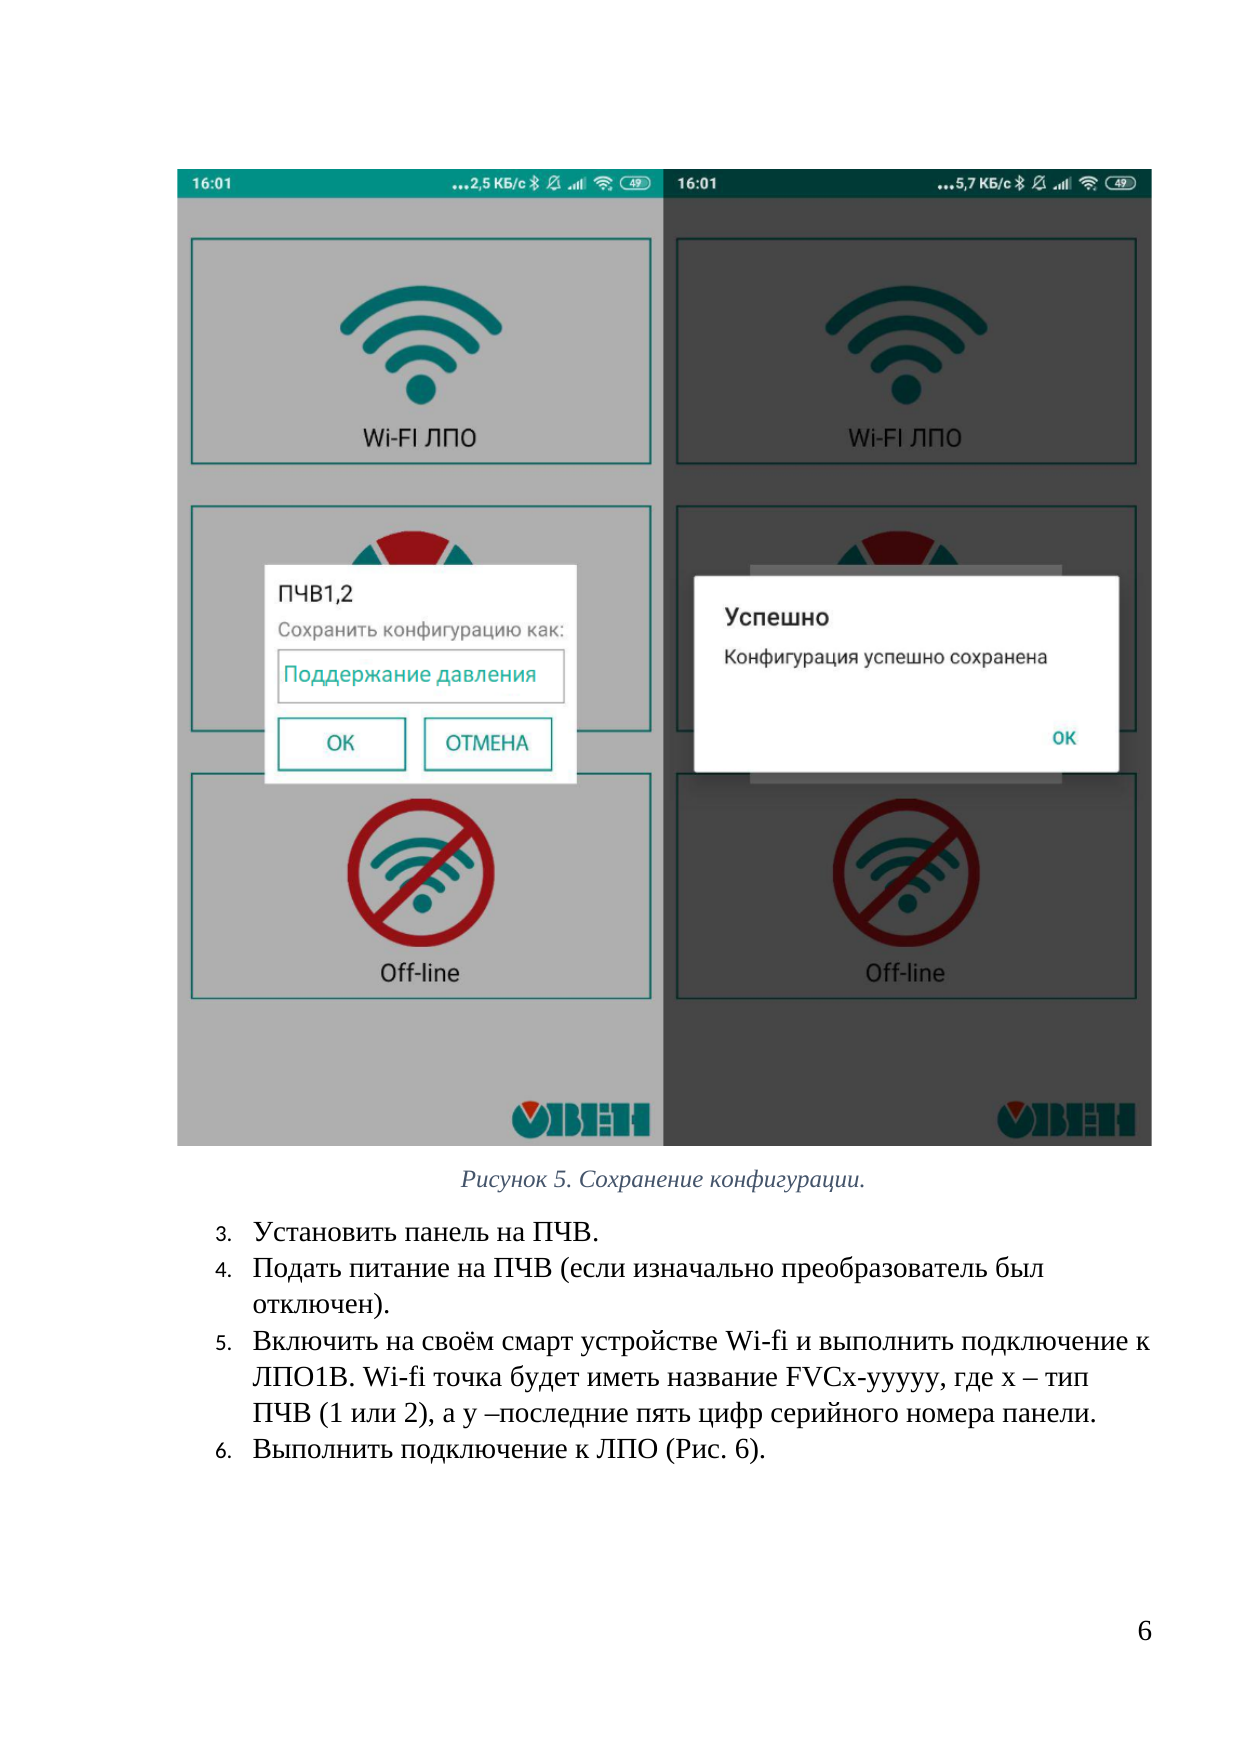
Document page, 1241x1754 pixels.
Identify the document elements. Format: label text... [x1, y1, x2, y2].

list Установить панель на ПЧВ. [215, 1214, 1152, 1248]
list Включить на своём смарт устройстве Wi-fi и выполнить подключение к ЛПО1В. Wi-fi точка будет иметь название FVCx-yyyyy, где x – тип ПЧВ (1 или 2), а y –последние пять цифр серийного номера панели. [215, 1323, 1152, 1428]
list Подать питание на ПЧВ (если изначально преобразователь был отключен). [215, 1250, 1152, 1320]
list Выполнить подключение к ЛПО (Рис. 6). [215, 1431, 1152, 1464]
picture [177, 169, 1152, 1146]
